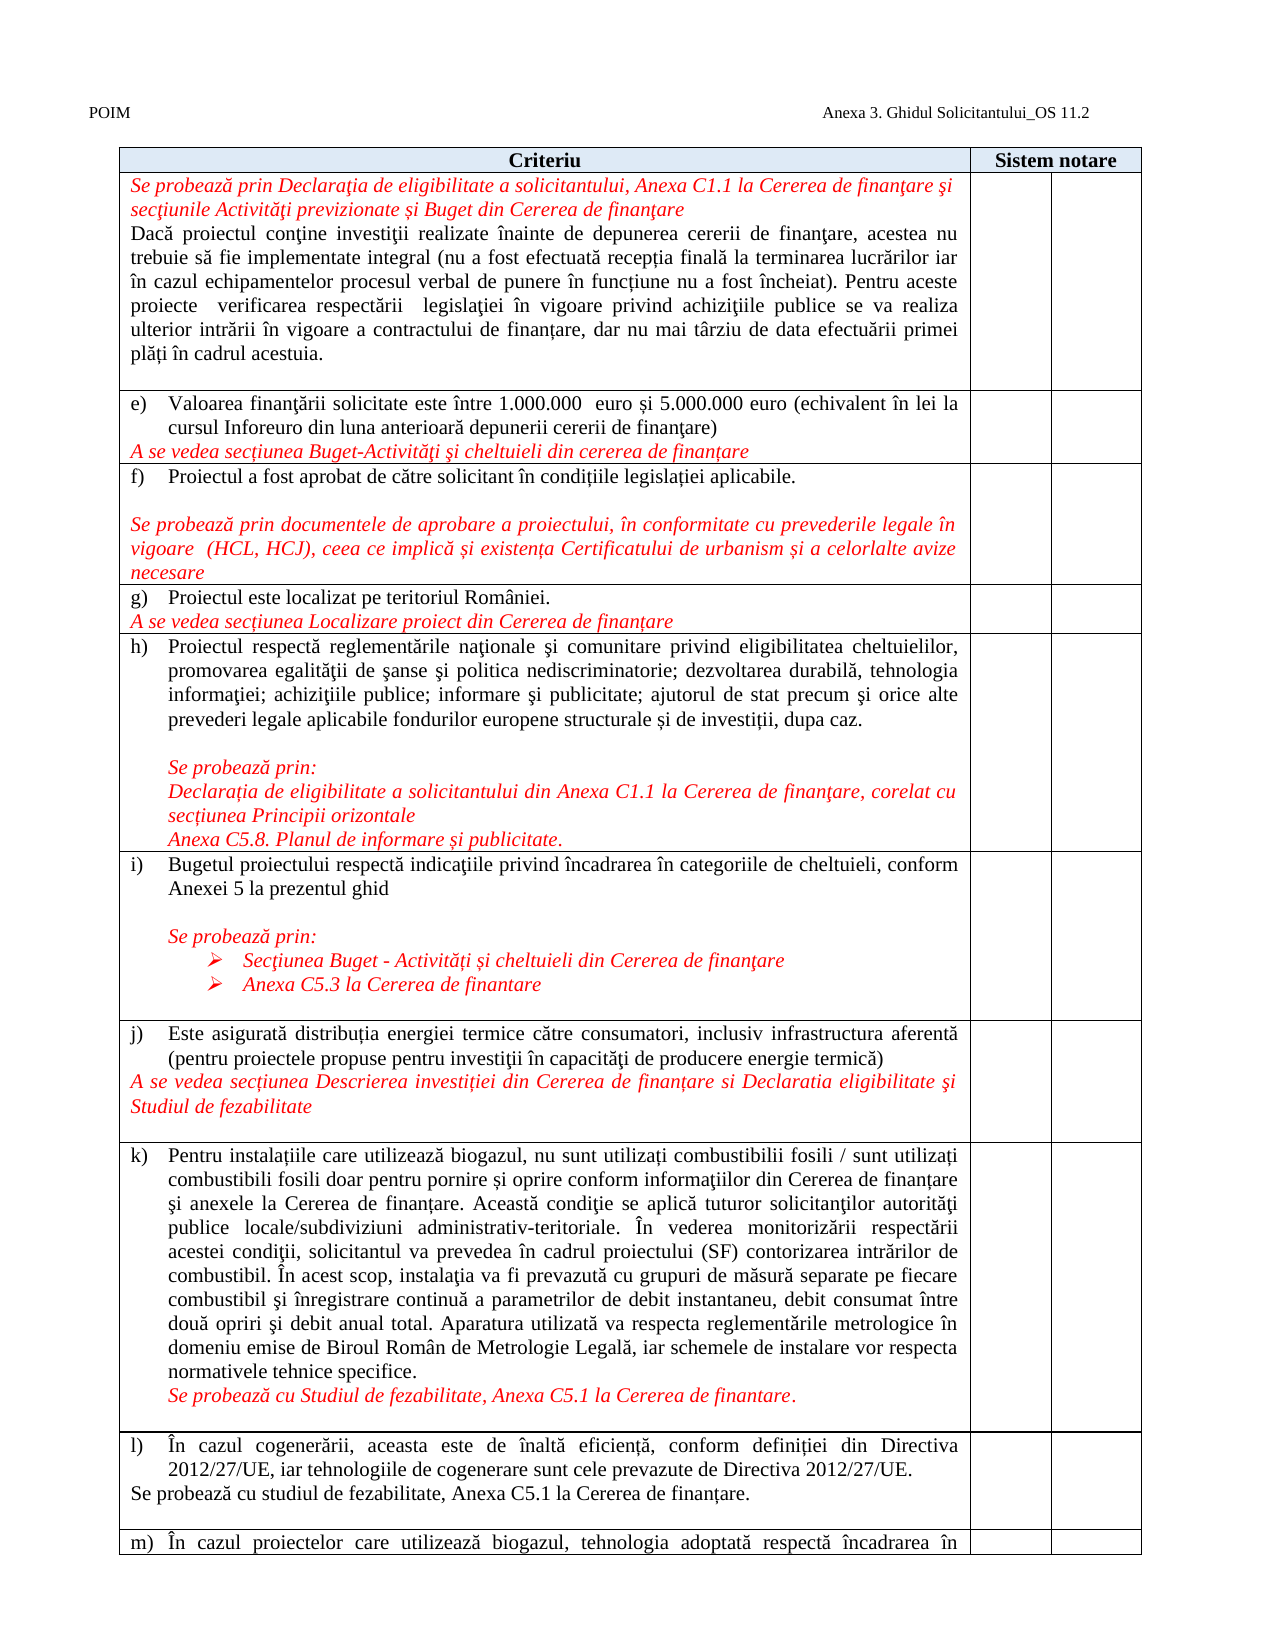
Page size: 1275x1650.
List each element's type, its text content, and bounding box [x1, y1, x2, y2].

table_cell În cazul cogenerării, aceasta este de înaltă eficiență, conform definiției din Directiva 2012/27/UE, iar tehnologiile de cogenerare sunt cele prevazute de Directiva 2012/27/UE. Se probează cu studiul de fezabilitate, Anexa C5.1 la Cererea de finanțare. [120, 1433, 970, 1529]
table_cell [1052, 173, 1141, 389]
table_cell [1052, 634, 1141, 851]
table_cell [971, 391, 1051, 463]
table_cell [120, 1530, 970, 1554]
table_cell [971, 634, 1051, 851]
table_cell [971, 585, 1051, 633]
table_header Sistem notare [971, 148, 1141, 172]
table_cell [120, 173, 970, 389]
table_cell [971, 852, 1051, 1020]
table_cell [1052, 1021, 1141, 1142]
table_cell Proiectul este localizat pe teritoriul României. A se vedea secțiunea Localizare proiect din Cererea de finanțare [120, 585, 970, 633]
table_cell [1052, 391, 1141, 463]
table_cell Bugetul proiectului respectă indicaţiile privind încadrarea în categoriile de cheltuieli, conform Anexei 5 la prezentul ghid Se probează prin: Secţiunea Buget - Activități și cheltuieli din Cererea de finanţare Anexa C5.3 la Cererea de finantare [120, 852, 970, 1020]
table_cell [1052, 585, 1141, 633]
table_cell [1052, 1530, 1141, 1554]
table_header Criteriu [120, 148, 970, 172]
table_cell Este asigurată distribuția energiei termice către consumatori, inclusiv infrastructura aferentă (pentru proiectele propuse pentru investiţii în capacităţi de producere energie termică) A se vedea secțiunea Descrierea investiției din Cererea de finanțare si Declaratia eligibilitate şi Studiul de fezabilitate [120, 1021, 970, 1142]
table_cell [1052, 852, 1141, 1020]
table_cell [971, 1530, 1051, 1554]
table_cell [971, 1021, 1051, 1142]
table_cell [971, 1143, 1051, 1431]
table_cell Pentru instalațiile care utilizează biogazul, nu sunt utilizați combustibilii fosili / sunt utilizați combustibili fosili doar pentru pornire și oprire conform informaţiilor din Cererea de finanțare şi anexele la Cererea de finanțare. Această condiţie se aplică tuturor solicitanţilor autorităţi publice locale/subdiviziuni administrativ-teritoriale. În vederea monitorizării respectării acestei condiţii, solicitantul va prevedea în cadrul proiectului (SF) contorizarea intrărilor de combustibil. În acest scop, instalaţia va fi prevazută cu grupuri de măsură separate pe fiecare combustibil şi înregistrare continuă a parametrilor de debit instantaneu, debit consumat între două opriri şi debit anual total. Aparatura utilizată va respecta reglementǎrile metrologice în domeniu emise de Biroul Român de Metrologie Legală, iar schemele de instalare vor respecta normativele tehnice specifice. Se probează cu Studiul de fezabilitate, Anexa C5.1 la Cererea de finantare. [120, 1143, 970, 1431]
table_cell [1052, 1433, 1141, 1529]
table_cell [971, 1433, 1051, 1529]
table_cell [971, 464, 1051, 584]
table_cell [1052, 1143, 1141, 1431]
table_cell Valoarea finanţării solicitate este între 1.000.000 euro și 5.000.000 euro (echivalent în lei la cursul Inforeuro din luna anterioară depunerii cererii de finanţare) A se vedea secțiunea Buget-Activităţi şi cheltuieli din cererea de finanțare [120, 391, 970, 463]
table_cell [1052, 464, 1141, 584]
table_cell Proiectul a fost aprobat de către solicitant în condițiile legislației aplicabile. Se probează prin documentele de aprobare a proiectului, în conformitate cu prevederile legale în vigoare (HCL, HCJ), ceea ce implică și existența Certificatului de urbanism și a celorlalte avize necesare [120, 464, 970, 584]
table_cell [971, 173, 1051, 389]
table_cell Proiectul respectă reglementările naţionale şi comunitare privind eligibilitatea cheltuielilor, promovarea egalităţii de şanse şi politica nediscriminatorie; dezvoltarea durabilă, tehnologia informaţiei; achiziţiile publice; informare şi publicitate; ajutorul de stat precum şi orice alte prevederi legale aplicabile fondurilor europene structurale și de investiții, dupa caz. Se probează prin: Declarația de eligibilitate a solicitantului din Anexa C1.1 la Cererea de finanţare, corelat cu secțiunea Principii orizontale Anexa C5.8. Planul de informare și publicitate. [120, 634, 970, 851]
